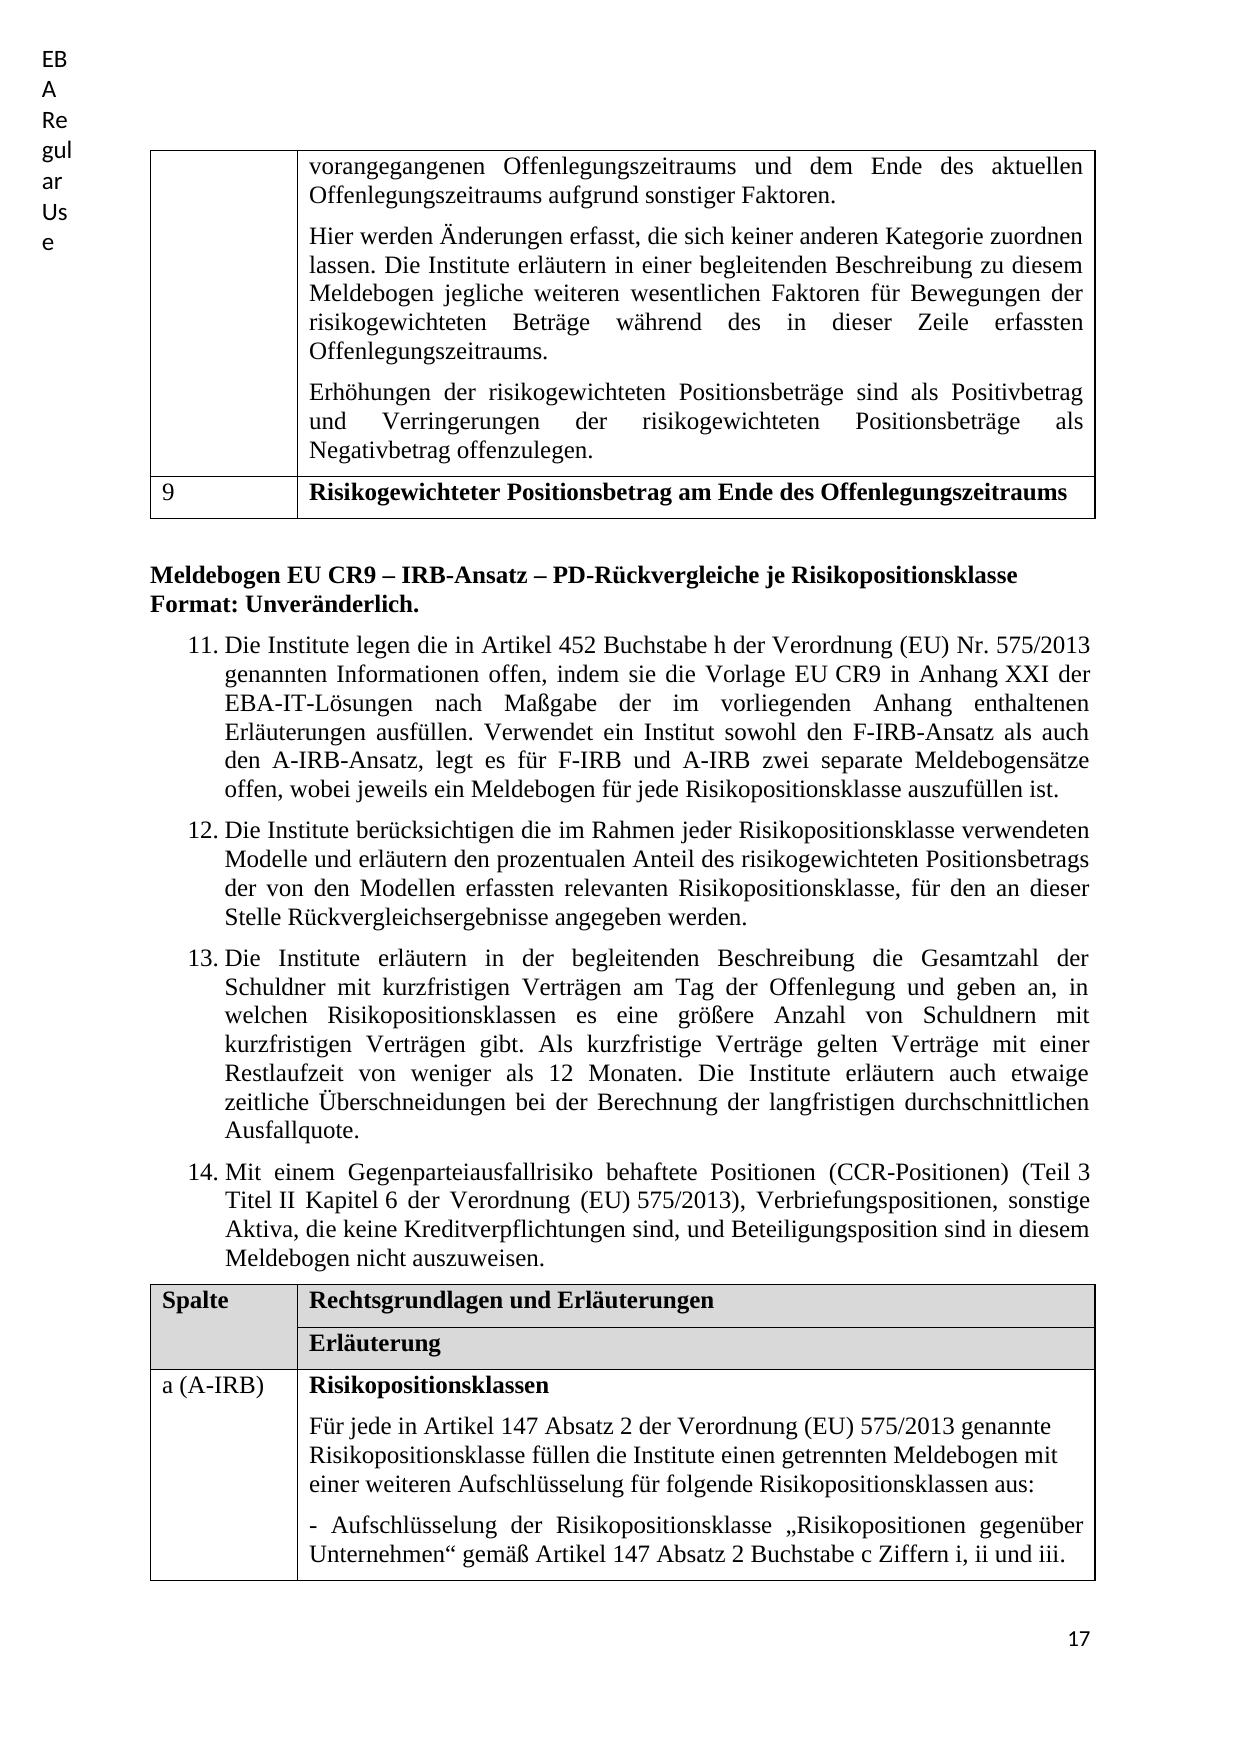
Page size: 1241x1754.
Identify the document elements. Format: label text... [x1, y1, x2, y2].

table_cell a (A-IRB) [151, 1370, 297, 1580]
table_header Spalte [151, 1285, 297, 1369]
list Die Institute berücksichtigen die im Rahmen jeder Risikopositionsklasse verwendeten Modelle und erläutern den prozentualen Anteil des risikogewichteten Positionsbetrags der von den Modellen erfassten relevanten Risikopositionsklasse, für den an dieser Stelle Rückvergleichsergebnisse angegeben werden. [187, 816, 1090, 931]
text Meldebogen EU CR9 – IRB-Ansatz – PD-Rückvergleiche je Risikopositionsklasse Format: Unveränderlich. [150, 561, 1090, 618]
table_cell Risikogewichteter Positionsbetrag am Ende des Offenlegungszeitraums [298, 477, 1094, 518]
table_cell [298, 1370, 1094, 1580]
list Die Institute erläutern in der begleitenden Beschreibung die Gesamtzahl der Schuldner mit kurzfristigen Verträgen am Tag der Offenlegung und geben an, in welchen Risikopositionsklassen es eine größere Anzahl von Schuldnern mit kurzfristigen Verträgen gibt. Als kurzfristige Verträge gelten Verträge mit einer Restlaufzeit von weniger als 12 Monaten. Die Institute erläutern auch etwaige zeitliche Überschneidungen bei der Berechnung der langfristigen durchschnittlichen Ausfallquote. [187, 943, 1090, 1144]
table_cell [298, 151, 1094, 476]
table_cell Erläuterung [298, 1328, 1094, 1369]
table_cell 9 [151, 477, 297, 518]
table_cell 8 [151, 151, 297, 476]
table_header Rechtsgrundlagen und Erläuterungen [298, 1285, 1094, 1327]
list Mit einem Gegenparteiausfallrisiko behaftete Positionen (CCR-Positionen) (Teil 3 Titel II Kapitel 6 der Verordnung (EU) 575/2013), Verbriefungspositionen, sonstige Aktiva, die keine Kreditverpflichtungen sind, und Beteiligungsposition sind in diesem Meldebogen nicht auszuweisen. [187, 1157, 1090, 1272]
list Die Institute legen die in Artikel 452 Buchstabe h der Verordnung (EU) Nr. 575/2013 genannten Informationen offen, indem sie die Vorlage EU CR9 in Anhang XXI der EBA-IT-Lösungen nach Maßgabe der im vorliegenden Anhang enthaltenen Erläuterungen ausfüllen. Verwendet ein Institut sowohl den F-IRB-Ansatz als auch den A-IRB-Ansatz, legt es für F-IRB und A-IRB zwei separate Meldebogensätze offen, wobei jeweils ein Meldebogen für jede Risikopositionsklasse auszufüllen ist. [187, 631, 1090, 803]
